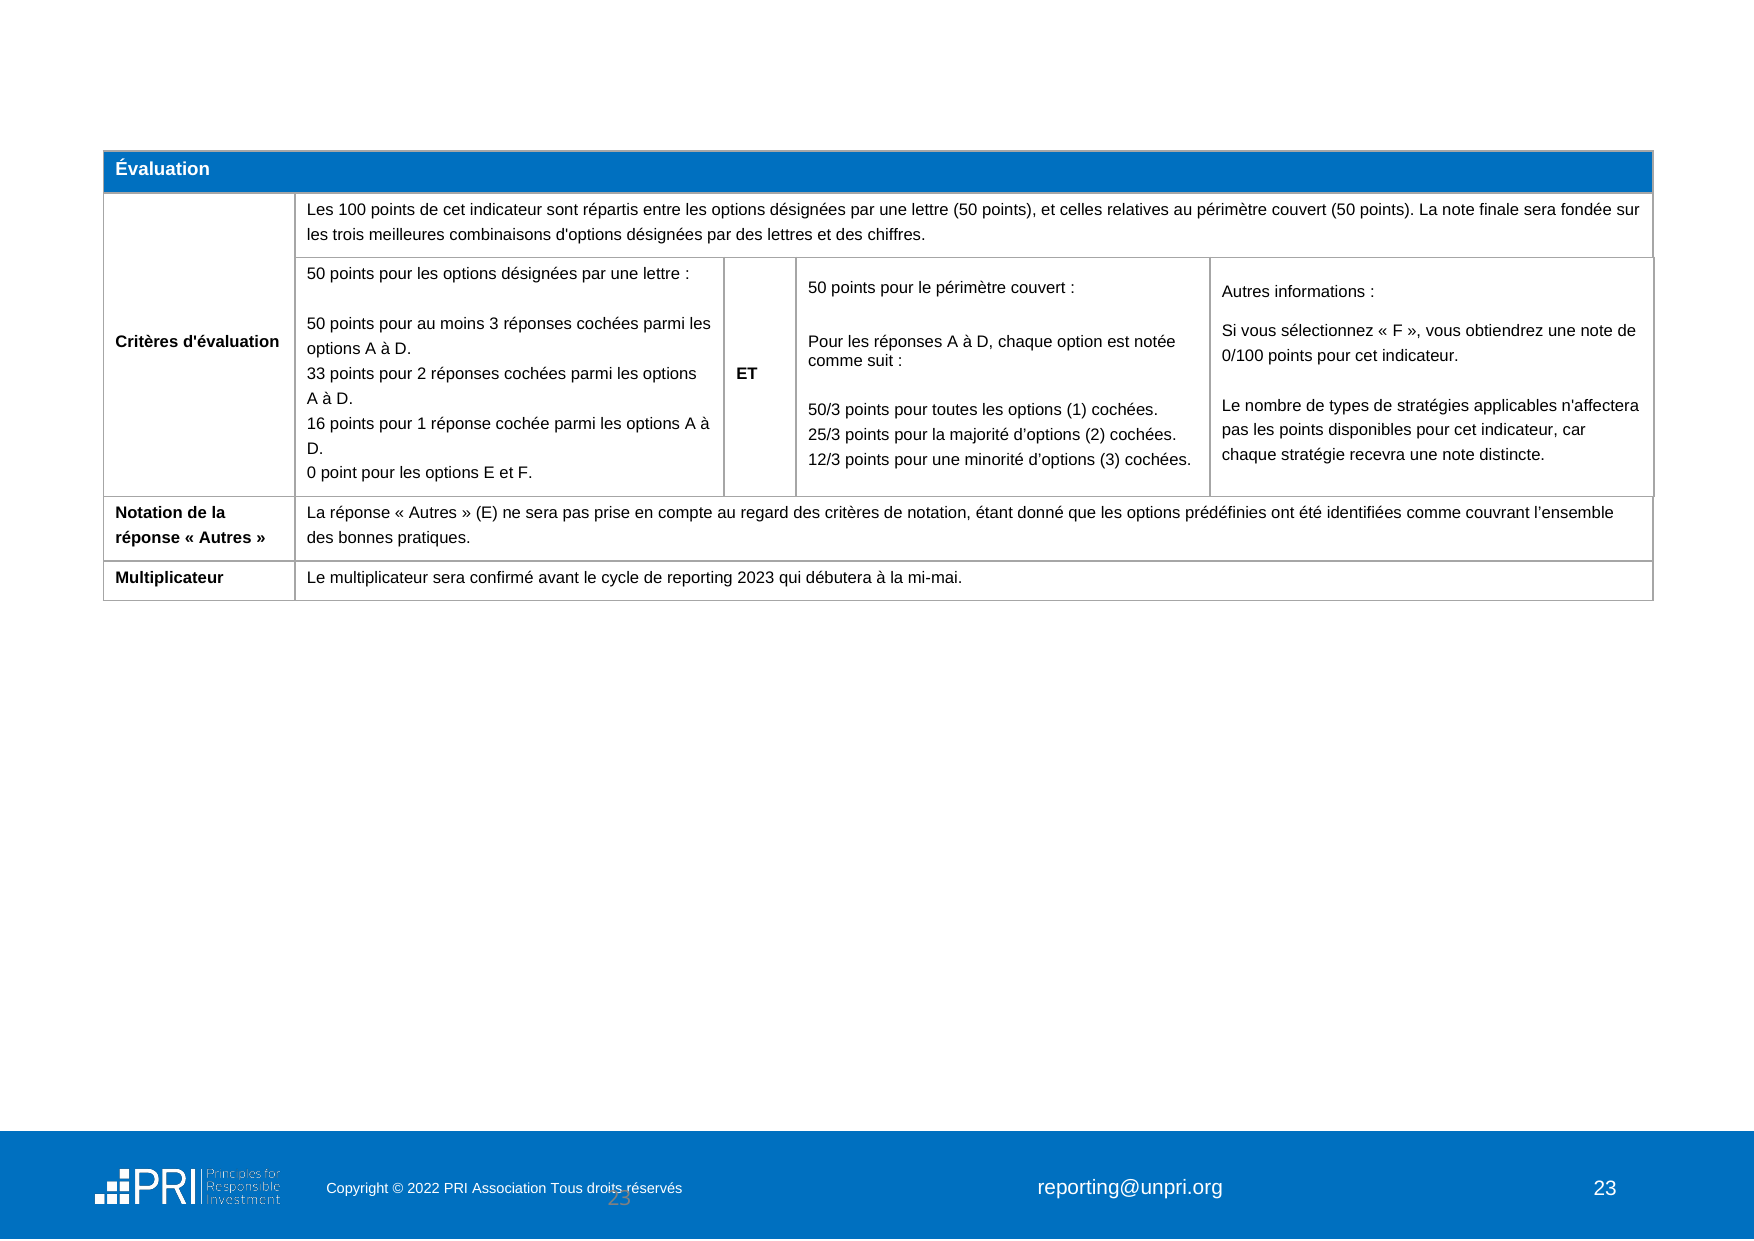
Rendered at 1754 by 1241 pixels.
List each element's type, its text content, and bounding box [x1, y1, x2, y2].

table_cell 50 points pour les options désignées par une lettre : 50 points pour au moins 3 réponses cochées parmi les options A à D. 33 points pour 2 réponses cochées parmi les options A à D. 16 points pour 1 réponse cochée parmi les options A à D. 0 point pour les options E et F. [296, 258, 723, 496]
table_cell Les 100 points de cet indicateur sont répartis entre les options désignées par une lettre (50 points), et celles relatives au périmètre couvert (50 points). La note finale sera fondée sur les trois meilleures combinaisons d'options désignées par des lettres et des chiffres. [296, 194, 1652, 257]
table_cell Multiplicateur [104, 562, 294, 600]
table_cell 50 points pour le périmètre couvert : Pour les réponses A à D, chaque option est notée comme suit : 50/3 points pour toutes les options (1) cochées. 25/3 points pour la majorité d’options (2) cochées. 12/3 points pour une minorité d’options (3) cochées. [797, 258, 1209, 496]
table_cell ET [725, 258, 795, 496]
table_cell Autres informations : Si vous sélectionnez « F », vous obtiendrez une note de 0/100 points pour cet indicateur. Le nombre de types de stratégies applicables n'affectera pas les points disponibles pour cet indicateur, car chaque stratégie recevra une note distincte. [1211, 258, 1653, 496]
table_cell Évaluation [104, 152, 1652, 192]
table_cell Notation de la réponse « Autres » [104, 497, 294, 560]
table_cell Le multiplicateur sera confirmé avant le cycle de reporting 2023 qui débutera à la mi-mai. [296, 562, 1652, 600]
picture [92, 1166, 282, 1207]
table_cell Critères d'évaluation [104, 194, 294, 496]
table_cell La réponse « Autres » (E) ne sera pas prise en compte au regard des critères de notation, étant donné que les options prédéfinies ont été identifiées comme couvrant l’ensemble des bonnes pratiques. [296, 497, 1652, 560]
